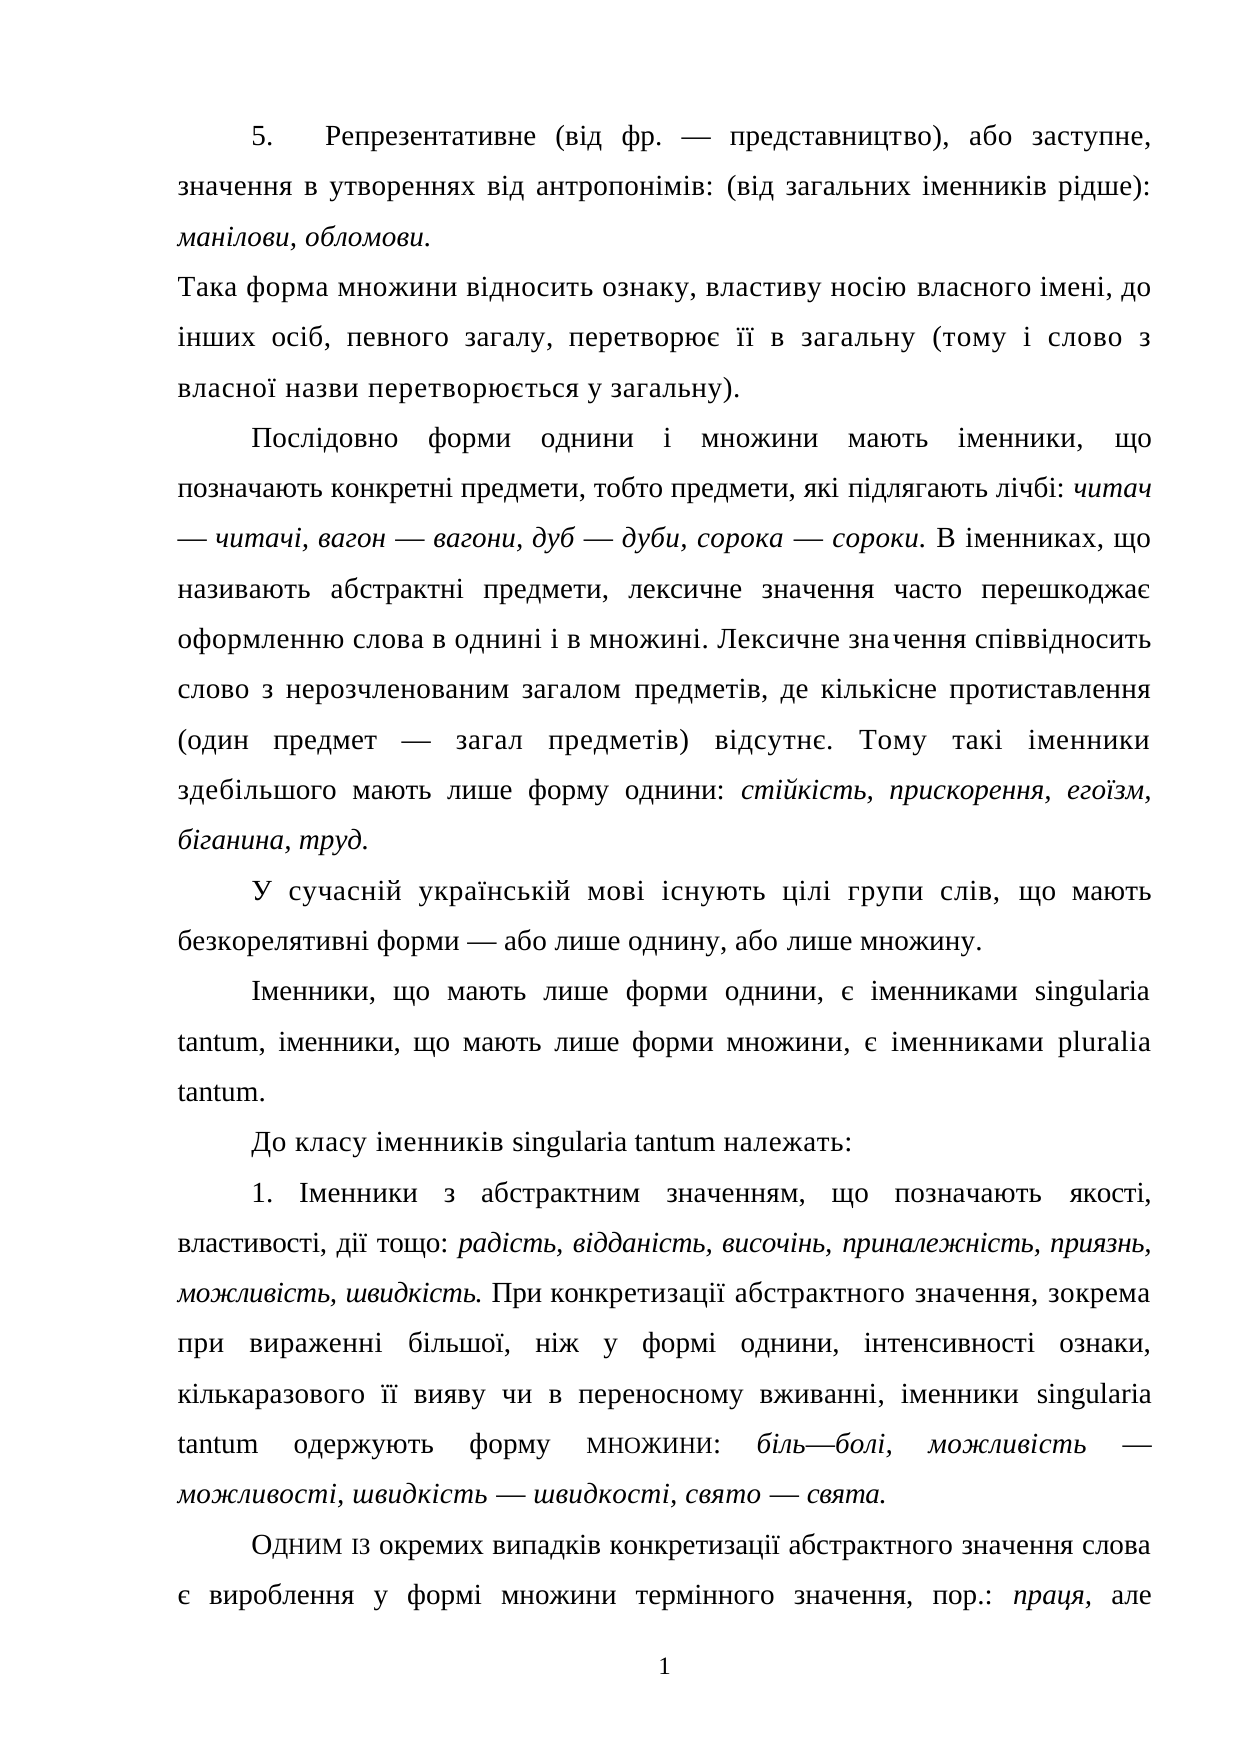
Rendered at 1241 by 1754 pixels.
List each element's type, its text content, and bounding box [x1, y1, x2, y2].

text Послідовно форми однини і множини мають іменники, що позначають конкретні предмети, тобто предмети, які підлягають лічбі: читач — читачі, вагон — вагони, дуб — дуби, сорока — сороки. В іменниках, що називають абстрактні предмети, лексичне значення часто перешкоджає оформленню слова в однині і в множині. Лексичне значення співвідносить слово з нерозчленованим загалом предметів, де кількісне протиставлення (один предмет — загал предметів) відсутнє. Тому такі іменники здебільшого мають лише форму однини: стійкість, прискорення, егоїзм, біганина, труд. [177, 420, 1152, 856]
text 1. Іменники з абстрактним значенням, що позначають якості, властивості, дії тощо: радість, відданість, височінь, приналежність, приязнь, можливість, швидкість. При конкретизації абстрактного значення, зокрема при вираженні більшої, ніж у формі однини, інтенсивності ознаки, кількаразового її вияву чи в переносному вживанні, іменники singularia tantum одержують форму множини: біль—болі, можливість — можливості, швидкість — швидкості, свято — свята. [177, 1175, 1152, 1510]
text Іменники, що мають лише форми однини, є іменниками singularia tantum, іменники, що мають лише форми множини, є іменниками pluralia tantum. [177, 973, 1152, 1108]
list Репрезентативне (від фр. — представництво), або заступне, значення в утвореннях від антропонімів: (від загальних іменників рідше): манілови, обломови. [177, 118, 1152, 252]
text До класу іменників singularia tantum належать: [177, 1124, 1152, 1158]
text У сучасній українській мові існують цілі групи слів, що мають безкорелятивні форми — або лише однину, або лише множину. [177, 873, 1152, 957]
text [177, 1527, 1152, 1611]
text Така форма множини відносить ознаку, властиву носію власного імені, до інших осіб, певного загалу, перетворює її в загальну (тому і слово з власної назви перетворюється у загальну). [177, 269, 1152, 403]
